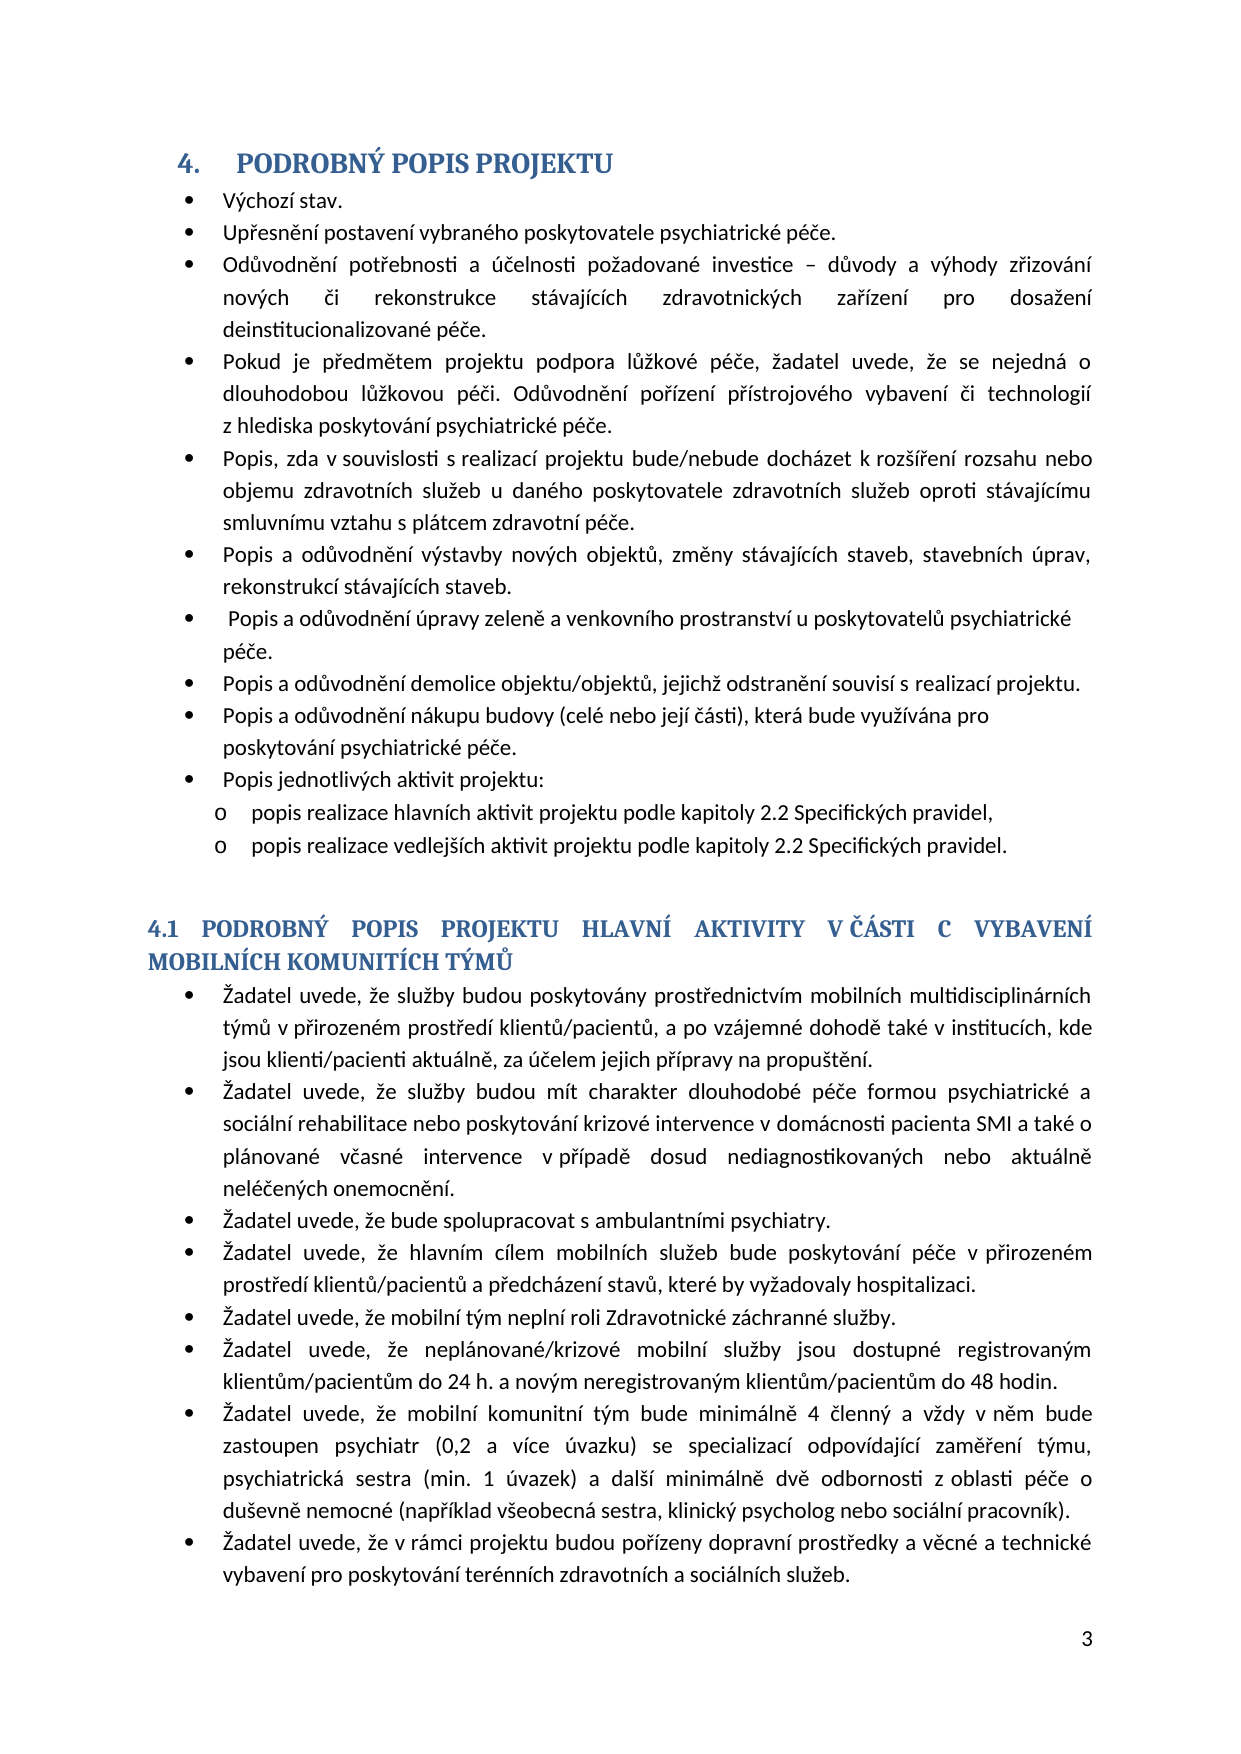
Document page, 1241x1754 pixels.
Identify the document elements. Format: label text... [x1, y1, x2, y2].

list Žadatel uvede, že v rámci projektu budou pořízeny dopravní prostředky a věcné a technické vybavení pro poskytování terénních zdravotních a sociálních služeb. [185, 1528, 1093, 1588]
list Žadatel uvede, že mobilní komunitní tým bude minimálně 4 členný a vždy v něm bude zastoupen psychiatr (0,2 a více úvazku) se specializací odpovídající zaměření týmu, psychiatrická sestra (min. 1 úvazek) a další minimálně dvě odbornosti z oblasti péče o duševně nemocné (například všeobecná sestra, klinický psycholog nebo sociální pracovník). [185, 1399, 1093, 1524]
subtitle 4.1 PODROBNÝ POPIS PROJEKTU HLAVNÍ AKTIVITY V ČÁSTI C VYBAVENÍ MOBILNÍCH KOMUNITÍCH TÝMŮ [148, 915, 1093, 977]
list Popis a odůvodnění úpravy zeleně a venkovního prostranství u poskytovatelů psychiatrické péče. [185, 604, 1093, 665]
list Žadatel uvede, že hlavním cílem mobilních služeb bude poskytování péče v přirozeném prostředí klientů/pacientů a předcházení stavů, které by vyžadovaly hospitalizaci. [185, 1238, 1093, 1298]
list Upřesnění postavení vybraného poskytovatele psychiatrické péče. [185, 218, 1093, 246]
list Výchozí stav. [185, 186, 1093, 214]
list Popis a odůvodnění nákupu budovy (celé nebo její části), která bude využívána pro poskytování psychiatrické péče. [185, 701, 1093, 761]
subtitle Podrobný popis projektu [177, 148, 1093, 181]
list Odůvodnění potřebnosti a účelnosti požadované investice – důvody a výhody zřizování nových či rekonstrukce stávajících zdravotnických zařízení pro dosažení deinstitucionalizované péče. [185, 251, 1093, 343]
list popis realizace vedlejších aktivit projektu podle kapitoly 2.2 Specifických pravidel. [213, 831, 1093, 860]
list Popis a odůvodnění výstavby nových objektů, změny stávajících staveb, stavebních úprav, rekonstrukcí stávajících staveb. [185, 540, 1093, 600]
list Žadatel uvede, že mobilní tým neplní roli Zdravotnické záchranné služby. [185, 1303, 1093, 1331]
list Žadatel uvede, že služby budou mít charakter dlouhodobé péče formou psychiatrické a sociální rehabilitace nebo poskytování krizové intervence v domácnosti pacienta SMI a také o plánované včasné intervence v případě dosud nediagnostikovaných nebo aktuálně neléčených onemocnění. [185, 1077, 1093, 1202]
list Popis a odůvodnění demolice objektu/objektů, jejichž odstranění souvisí s realizací projektu. [185, 669, 1093, 697]
list Pokud je předmětem projektu podpora lůžkové péče, žadatel uvede, že se nejedná o dlouhodobou lůžkovou péči. Odůvodnění pořízení přístrojového vybavení či technologií z hlediska poskytování psychiatrické péče. [185, 347, 1093, 439]
list popis realizace hlavních aktivit projektu podle kapitoly 2.2 Specifických pravidel, [213, 798, 1093, 827]
list Popis jednotlivých aktivit projektu: [185, 766, 1093, 793]
list Žadatel uvede, že služby budou poskytovány prostřednictvím mobilních multidisciplinárních týmů v přirozeném prostředí klientů/pacientů, a po vzájemné dohodě také v institucích, kde jsou klienti/pacienti aktuálně, za účelem jejich přípravy na propuštění. [185, 981, 1093, 1073]
list Žadatel uvede, že neplánované/krizové mobilní služby jsou dostupné registrovaným klientům/pacientům do 24 h. a novým neregistrovaným klientům/pacientům do 48 hodin. [185, 1335, 1093, 1395]
list Žadatel uvede, že bude spolupracovat s ambulantními psychiatry. [185, 1206, 1093, 1234]
list Popis, zda v souvislosti s realizací projektu bude/nebude docházet k rozšíření rozsahu nebo objemu zdravotních služeb u daného poskytovatele zdravotních služeb oproti stávajícímu smluvnímu vztahu s plátcem zdravotní péče. [185, 444, 1093, 536]
